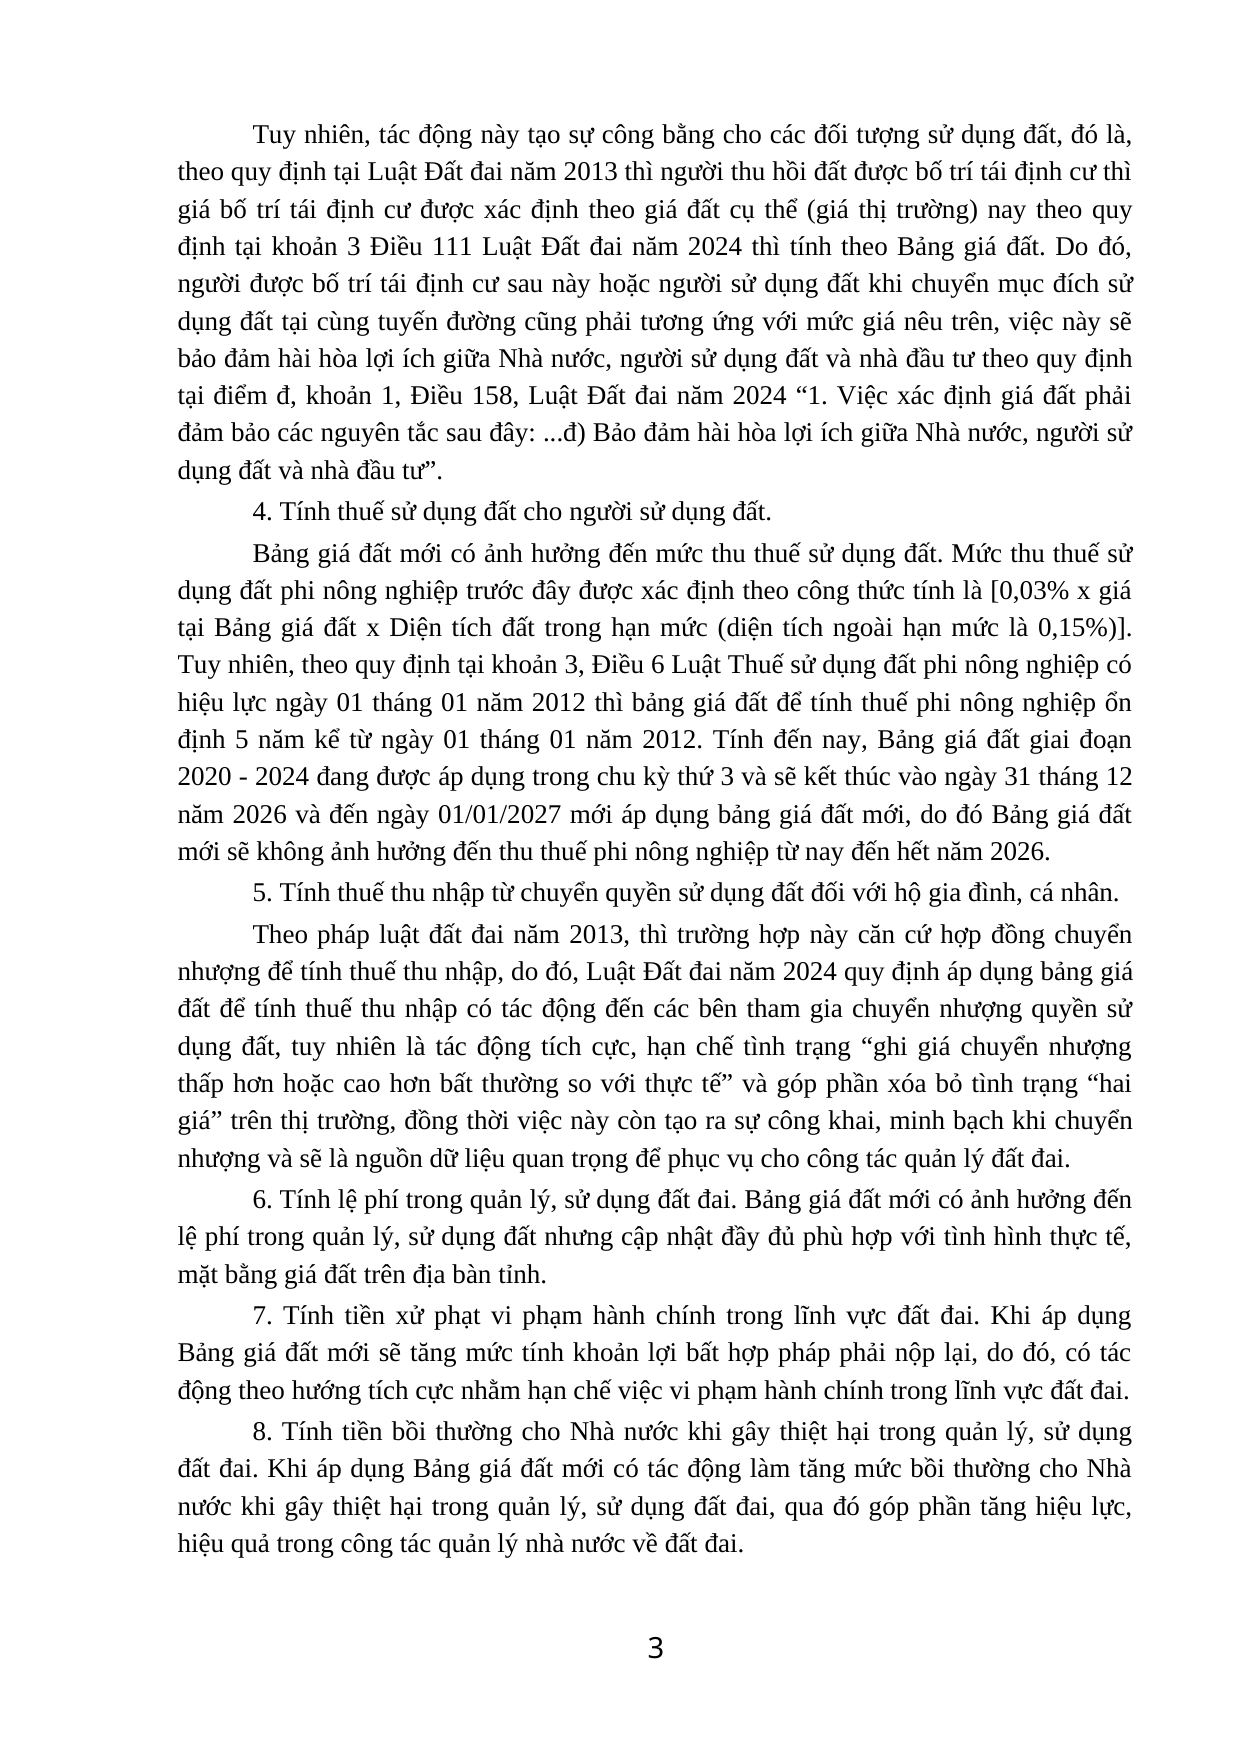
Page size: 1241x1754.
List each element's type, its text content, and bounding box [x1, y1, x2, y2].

text Theo pháp luật đất đai năm 2013, thì trường hợp này căn cứ hợp đồng chuyển nhượng để tính thuế thu nhập, do đó, Luật Đất đai năm 2024 quy định áp dụng bảng giá đất để tính thuế thu nhập có tác động đến các bên tham gia chuyển nhượng quyền sử dụng đất, tuy nhiên là tác động tích cực, hạn chế tình trạng “ghi giá chuyển nhượng thấp hơn hoặc cao hơn bất thường so với thực tế” và góp phần xóa bỏ tình trạng “hai giá” trên thị trường, đồng thời việc này còn tạo ra sự công khai, minh bạch khi chuyển nhượng và sẽ là nguồn dữ liệu quan trọng để phục vụ cho công tác quản lý đất đai. [177, 918, 1134, 1173]
text 7. Tính tiền xử phạt vi phạm hành chính trong lĩnh vực đất đai. Khi áp dụng Bảng giá đất mới sẽ tăng mức tính khoản lợi bất hợp pháp phải nộp lại, do đó, có tác động theo hướng tích cực nhằm hạn chế việc vi phạm hành chính trong lĩnh vực đất đai. [177, 1299, 1134, 1405]
text 4. Tính thuế sử dụng đất cho người sử dụng đất. [177, 495, 1134, 526]
text 5. Tính thuế thu nhập từ chuyển quyền sử dụng đất đối với hộ gia đình, cá nhân. [177, 876, 1134, 908]
text 8. Tính tiền bồi thường cho Nhà nước khi gây thiệt hại trong quản lý, sử dụng đất đai. Khi áp dụng Bảng giá đất mới có tác động làm tăng mức bồi thường cho Nhà nước khi gây thiệt hại trong quản lý, sử dụng đất đai, qua đó góp phần tăng hiệu lực, hiệu quả trong công tác quản lý nhà nước về đất đai. [177, 1415, 1134, 1558]
text Bảng giá đất mới có ảnh hưởng đến mức thu thuế sử dụng đất. Mức thu thuế sử dụng đất phi nông nghiệp trước đây được xác định theo công thức tính là [0,03% x giá tại Bảng giá đất x Diện tích đất trong hạn mức (diện tích ngoài hạn mức là 0,15%)]. Tuy nhiên, theo quy định tại khoản 3, Điều 6 Luật Thuế sử dụng đất phi nông nghiệp có hiệu lực ngày 01 tháng 01 năm 2012 thì bảng giá đất để tính thuế phi nông nghiệp ổn định 5 năm kể từ ngày 01 tháng 01 năm 2012. Tính đến nay, Bảng giá đất giai đoạn 2020 - 2024 đang được áp dụng trong chu kỳ thứ 3 và sẽ kết thúc vào ngày 31 tháng 12 năm 2026 và đến ngày 01/01/2027 mới áp dụng bảng giá đất mới, do đó Bảng giá đất mới sẽ không ảnh hưởng đến thu thuế phi nông nghiệp từ nay đến hết năm 2026. [177, 537, 1134, 866]
text 6. Tính lệ phí trong quản lý, sử dụng đất đai. Bảng giá đất mới có ảnh hưởng đến lệ phí trong quản lý, sử dụng đất nhưng cập nhật đầy đủ phù hợp với tình hình thực tế, mặt bằng giá đất trên địa bàn tỉnh. [177, 1183, 1134, 1289]
text Tuy nhiên, tác động này tạo sự công bằng cho các đối tượng sử dụng đất, đó là, theo quy định tại Luật Đất đai năm 2013 thì người thu hồi đất được bố trí tái định cư thì giá bố trí tái định cư được xác định theo giá đất cụ thể (giá thị trường) nay theo quy định tại khoản 3 Điều 111 Luật Đất đai năm 2024 thì tính theo Bảng giá đất. Do đó, người được bố trí tái định cư sau này hoặc người sử dụng đất khi chuyển mục đích sử dụng đất tại cùng tuyến đường cũng phải tương ứng với mức giá nêu trên, việc này sẽ bảo đảm hài hòa lợi ích giữa Nhà nước, người sử dụng đất và nhà đầu tư theo quy định tại điểm đ, khoản 1, Điều 158, Luật Đất đai năm 2024 “1. Việc xác định giá đất phải đảm bảo các nguyên tắc sau đây: ...đ) Bảo đảm hài hòa lợi ích giữa Nhà nước, người sử dụng đất và nhà đầu tư”. [177, 118, 1134, 485]
